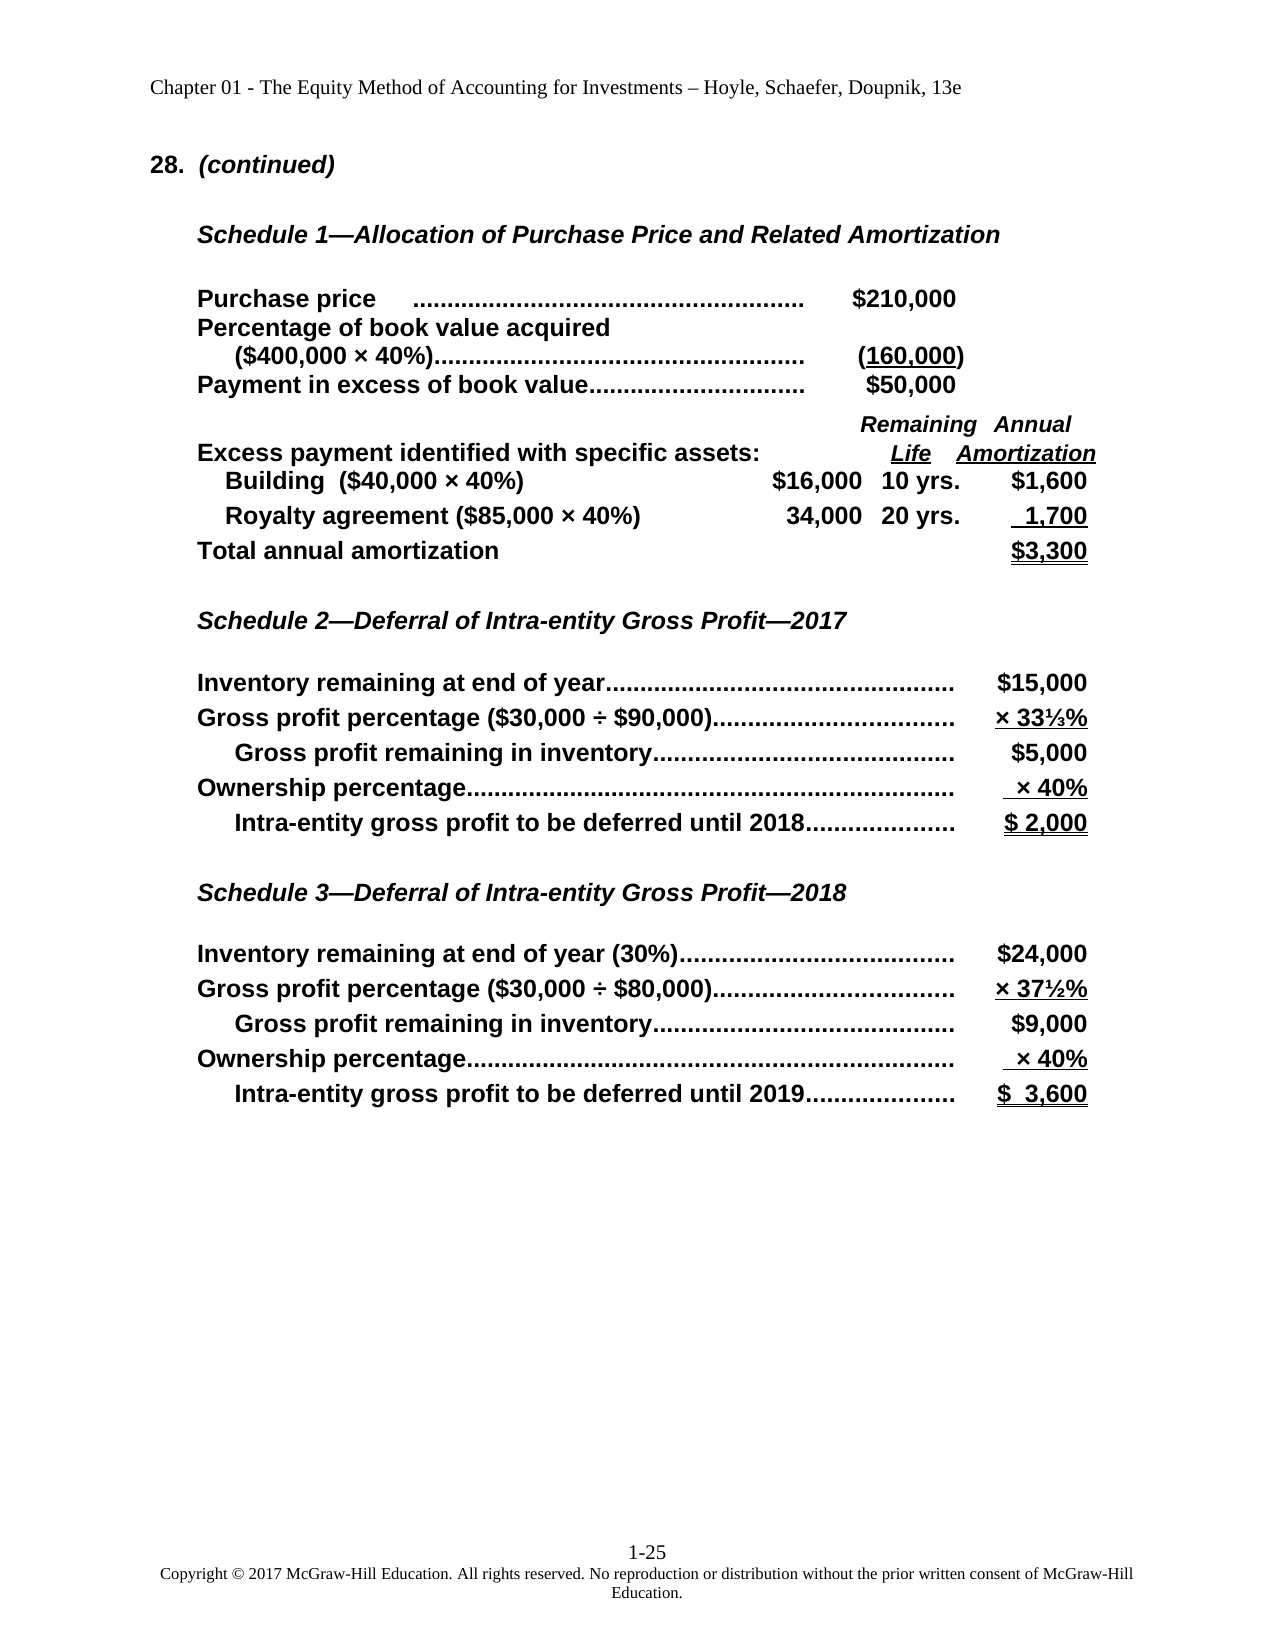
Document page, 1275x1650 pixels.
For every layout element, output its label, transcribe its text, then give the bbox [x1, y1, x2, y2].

text Gross profit remaining in inventory $9,000 [150, 1009, 1144, 1038]
text Inventory remaining at end of year $15,000 [150, 668, 1144, 696]
text Schedule 3—Deferral of Intra-entity Gross Profit—2018 [150, 878, 1144, 906]
text Payment in excess of book value $50,000 [150, 370, 1144, 399]
text Building ($40,000 × 40%) $16,000 10 yrs. $1,600 [150, 466, 1144, 495]
text Gross profit percentage ($30,000 ÷ $90,000) × 33⅓% [150, 703, 1144, 731]
text Remaining Annual [150, 411, 1144, 438]
text 28. (continued) [150, 150, 1144, 179]
text Royalty agreement ($85,000 × 40%) 34,000 20 yrs. 1,700 [150, 501, 1144, 530]
text Excess payment identified with specific assets: Life Amortization [150, 438, 1144, 466]
text Purchase price $210,000 [150, 284, 1144, 312]
text Schedule 2—Deferral of Intra-entity Gross Profit—2017 [150, 606, 1144, 635]
text Inventory remaining at end of year (30%) $24,000 [150, 939, 1144, 968]
text Intra-entity gross profit to be deferred until 2019 $ 3,600 [150, 1079, 1144, 1108]
text Ownership percentage × 40% [150, 773, 1144, 801]
text Percentage of book value acquired [150, 312, 1144, 341]
text Schedule 1—Allocation of Purchase Price and Related Amortization [150, 220, 1144, 249]
text Total annual amortization $3,300 [150, 536, 1144, 565]
text Intra-entity gross profit to be deferred until 2018 $ 2,000 [150, 808, 1144, 836]
text Gross profit percentage ($30,000 ÷ $80,000) × 37½% [150, 974, 1144, 1003]
text Ownership percentage × 40% [150, 1044, 1144, 1073]
text Gross profit remaining in inventory $5,000 [150, 738, 1144, 766]
text ($400,000 × 40%) (160,000) [150, 341, 1144, 370]
